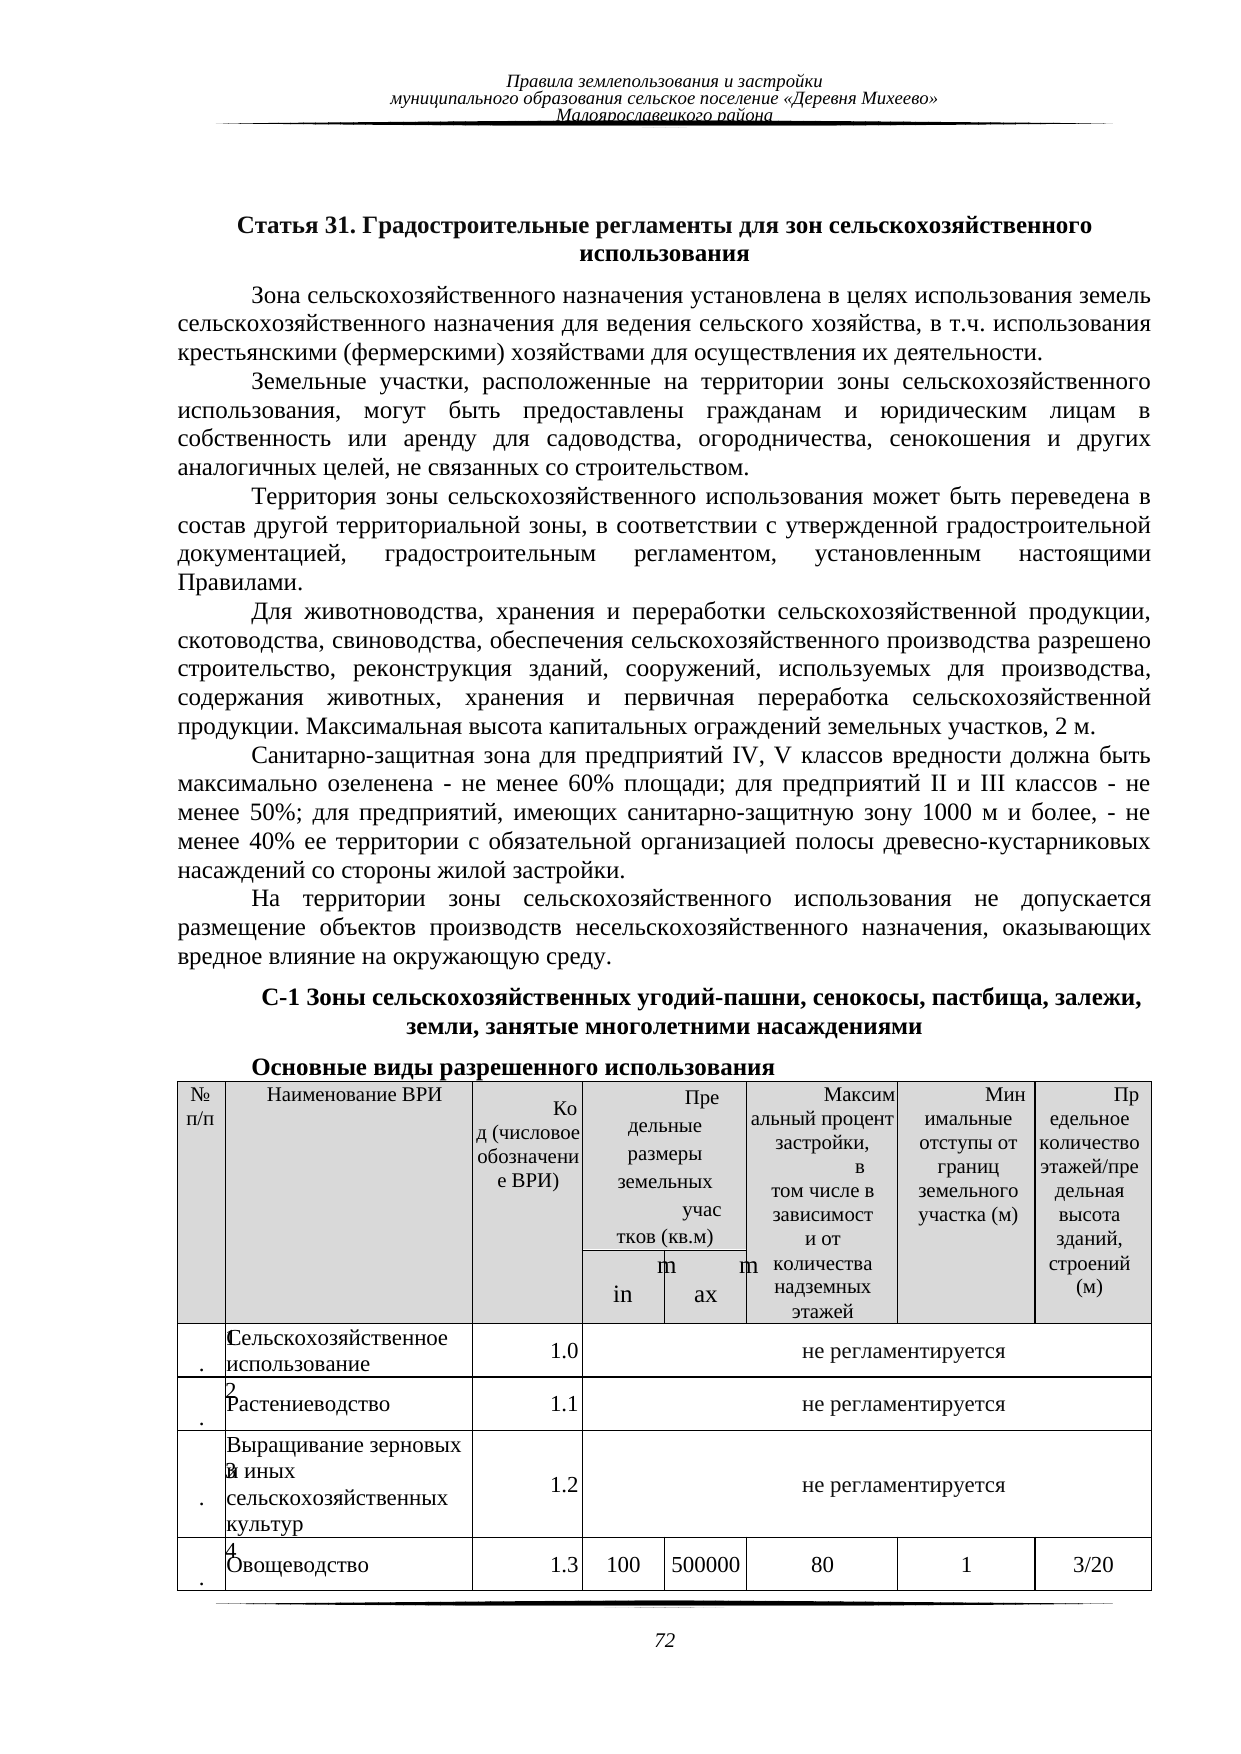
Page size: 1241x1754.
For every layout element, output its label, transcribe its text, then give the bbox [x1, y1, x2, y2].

picture [215, 1600, 1113, 1608]
text Санитарно-защитная зона для предприятий IV, V классов вредности должна быть максимально озеленена - не менее 60% площади; для предприятий II и III классов - не менее 50%; для предприятий, имеющих санитарно-защитную зону 1000 м и более, - не менее 40% ее территории с обязательной организацией полосы древесно-кустарниковых насаждений со стороны жилой застройки. [177, 740, 1152, 883]
picture [215, 119, 1113, 128]
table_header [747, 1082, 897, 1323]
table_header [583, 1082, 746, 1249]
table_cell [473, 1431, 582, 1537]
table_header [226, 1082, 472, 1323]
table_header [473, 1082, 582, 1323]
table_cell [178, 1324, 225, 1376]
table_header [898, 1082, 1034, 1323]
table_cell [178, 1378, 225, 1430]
subtitle Статья 31. Градостроительные регламенты для зон сельскохозяйственного использования [177, 210, 1152, 267]
text С-1 Зоны сельскохозяйственных угодий-пашни, сенокосы, пастбища, залежи, земли, занятые многолетними насаждениями [177, 982, 1152, 1040]
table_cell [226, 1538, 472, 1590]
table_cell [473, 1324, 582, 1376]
text Зона сельскохозяйственного назначения установлена в целях использования земель сельскохозяйственного назначения для ведения сельского хозяйства, в т.ч. использования крестьянскими (фермерскими) хозяйствами для осуществления их деятельности. [177, 280, 1152, 366]
text На территории зоны сельскохозяйственного использования не допускается размещение объектов производств несельскохозяйственного назначения, оказывающих вредное влияние на окружающую среду. [177, 883, 1152, 970]
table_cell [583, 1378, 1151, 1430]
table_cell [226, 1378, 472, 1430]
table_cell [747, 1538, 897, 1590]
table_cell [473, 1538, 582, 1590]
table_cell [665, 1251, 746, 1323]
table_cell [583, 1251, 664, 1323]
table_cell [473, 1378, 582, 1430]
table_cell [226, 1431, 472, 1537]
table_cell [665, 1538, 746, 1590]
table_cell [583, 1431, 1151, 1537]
text Территория зоны сельскохозяйственного использования может быть переведена в состав другой территориальной зоны, в соответствии с утвержденной градостроительной документацией, градостроительным регламентом, установленным настоящими Правилами. [177, 481, 1152, 596]
text Для животноводства, хранения и переработки сельскохозяйственной продукции, скотоводства, свиноводства, обеспечения сельскохозяйственного производства разрешено строительство, реконструкция зданий, сооружений, используемых для производства, содержания животных, хранения и первичная переработка сельскохозяйственной продукции. Максимальная высота капитальных ограждений земельных участков, 2 м. [177, 596, 1152, 740]
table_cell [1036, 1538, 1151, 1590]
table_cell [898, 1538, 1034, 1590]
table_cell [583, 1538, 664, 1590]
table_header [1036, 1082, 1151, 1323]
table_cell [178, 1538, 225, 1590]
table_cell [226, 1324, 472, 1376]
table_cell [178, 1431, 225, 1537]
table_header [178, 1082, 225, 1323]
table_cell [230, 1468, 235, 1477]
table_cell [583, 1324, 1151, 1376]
text Основные виды разрешенного использования [177, 1052, 1152, 1081]
text Земельные участки, расположенные на территории зоны сельскохозяйственного использования, могут быть предоставлены гражданам и юридическим лицам в собственность или аренду для садоводства, огородничества, сенокошения и других аналогичных целей, не связанных со строительством. [177, 366, 1152, 481]
